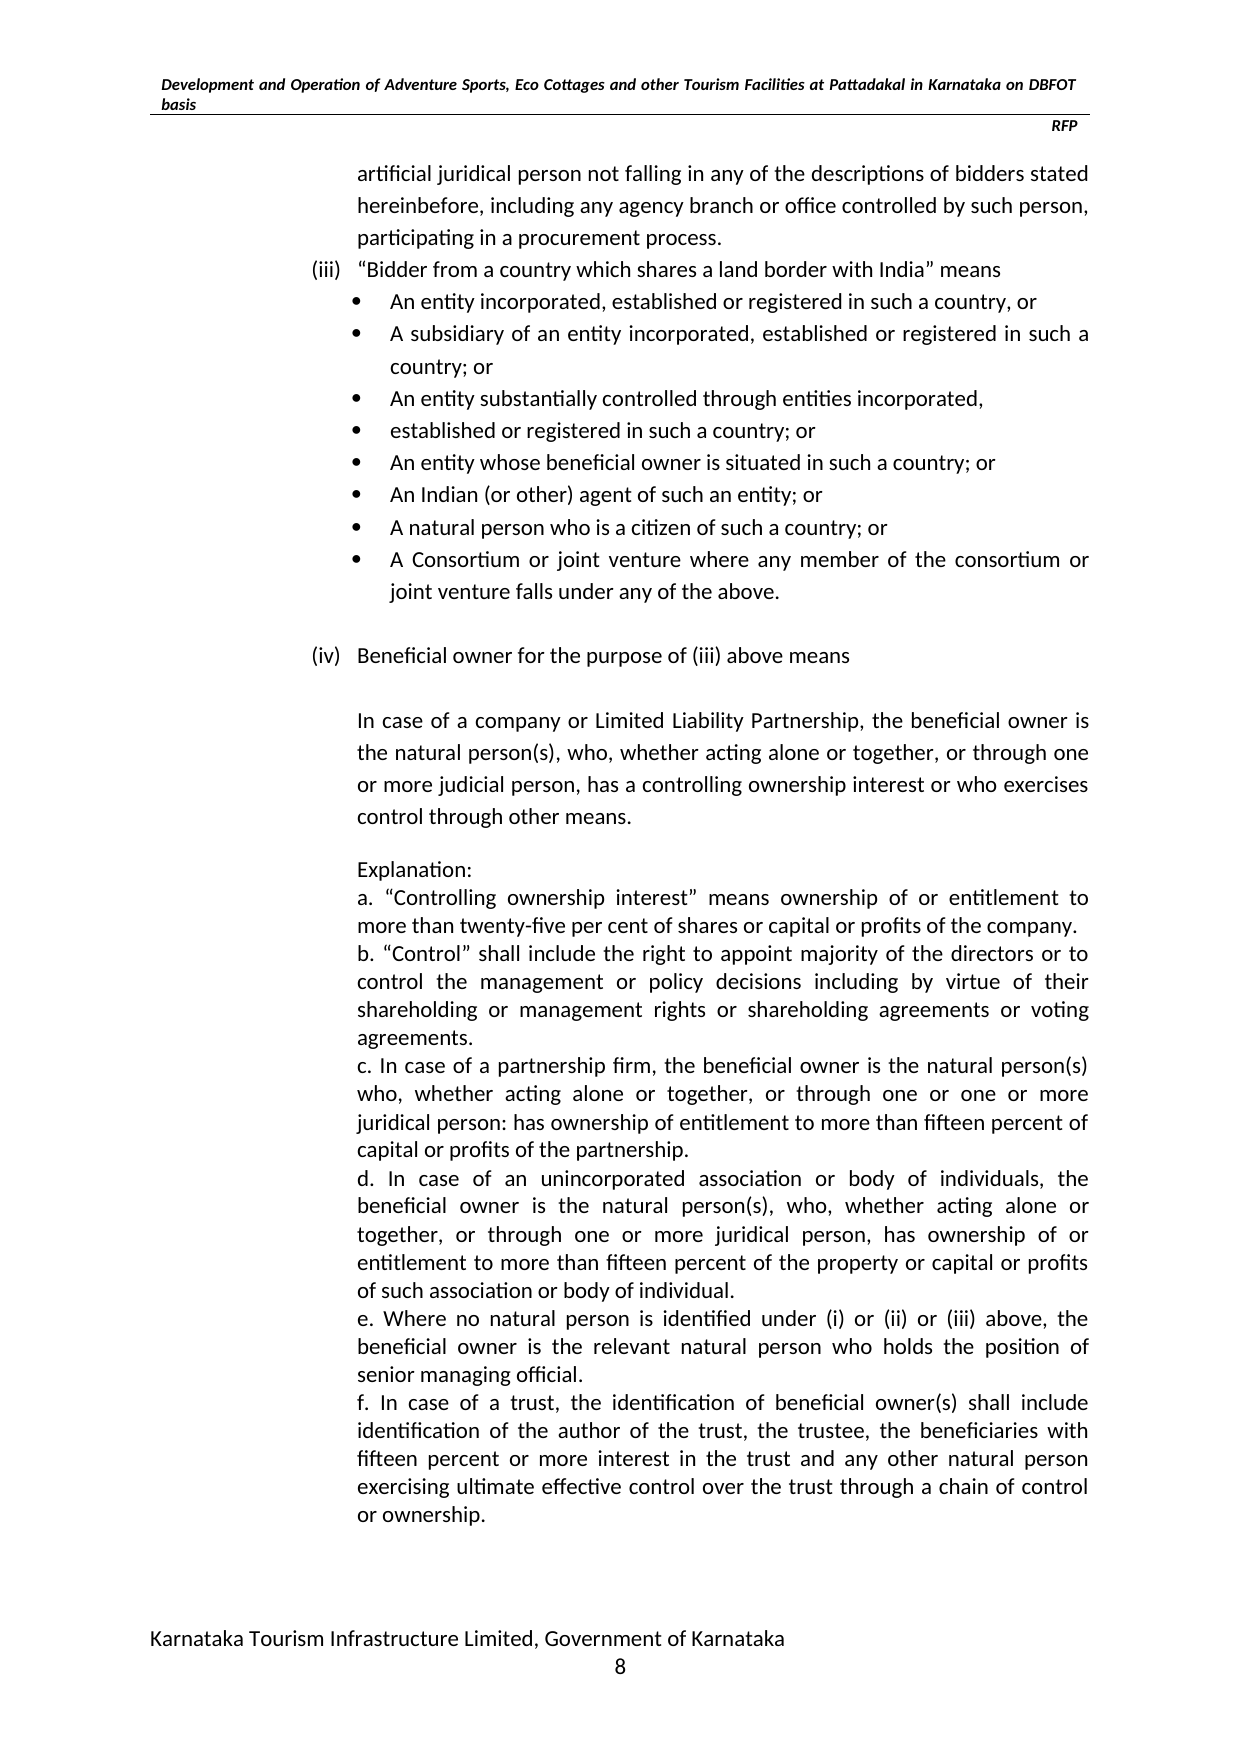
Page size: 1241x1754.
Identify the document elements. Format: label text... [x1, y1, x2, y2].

text b. “Control” shall include the right to appoint majority of the directors or to control the management or policy decisions including by virtue of their shareholding or management rights or shareholding agreements or voting agreements. [357, 939, 1090, 1052]
text e. Where no natural person is identified under (i) or (ii) or (iii) above, the beneficial owner is the relevant natural person who holds the position of senior managing official. [357, 1304, 1090, 1388]
text d. In case of an unincorporated association or body of individuals, the beneficial owner is the natural person(s), who, whether acting alone or together, or through one or more juridical person, has ownership of or entitlement to more than fifteen percent of the property or capital or profits of such association or body of individual. [357, 1164, 1090, 1304]
list An Indian (or other) agent of such an entity; or [352, 481, 1090, 508]
list In case of a company or Limited Liability Partnership, the beneficial owner is the natural person(s), who, whether acting alone or together, or through one or more judicial person, has a controlling ownership interest or who exercises control through other means. [357, 706, 1090, 830]
text a. “Controlling ownership interest” means ownership of or entitlement to more than twenty-five per cent of shares or capital or profits of the company. [357, 883, 1090, 939]
list established or registered in such a country; or [352, 416, 1090, 444]
list An entity incorporated, established or registered in such a country, or [352, 287, 1090, 315]
list An entity substantially controlled through entities incorporated, [352, 384, 1090, 412]
list Beneficial owner for the purpose of (iii) above means [311, 641, 1090, 669]
list A Consortium or joint venture where any member of the consortium or joint venture falls under any of the above. [352, 545, 1090, 605]
text c. In case of a partnership firm, the beneficial owner is the natural person(s) who, whether acting alone or together, or through one or one or more juridical person: has ownership of entitlement to more than fifteen percent of capital or profits of the partnership. [357, 1052, 1090, 1164]
list A natural person who is a citizen of such a country; or [352, 513, 1090, 541]
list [312, 159, 1090, 251]
list “Bidder from a country which shares a land border with India” means [311, 255, 1090, 283]
text f. In case of a trust, the identification of beneficial owner(s) shall include identification of the author of the trust, the trustee, the beneficiaries with fifteen percent or more interest in the trust and any other natural person exercising ultimate effective control over the trust through a chain of control or ownership. [357, 1388, 1090, 1528]
text Explanation: [357, 855, 1090, 883]
list An entity whose beneficial owner is situated in such a country; or [352, 448, 1090, 476]
list A subsidiary of an entity incorporated, established or registered in such a country; or [352, 319, 1090, 380]
